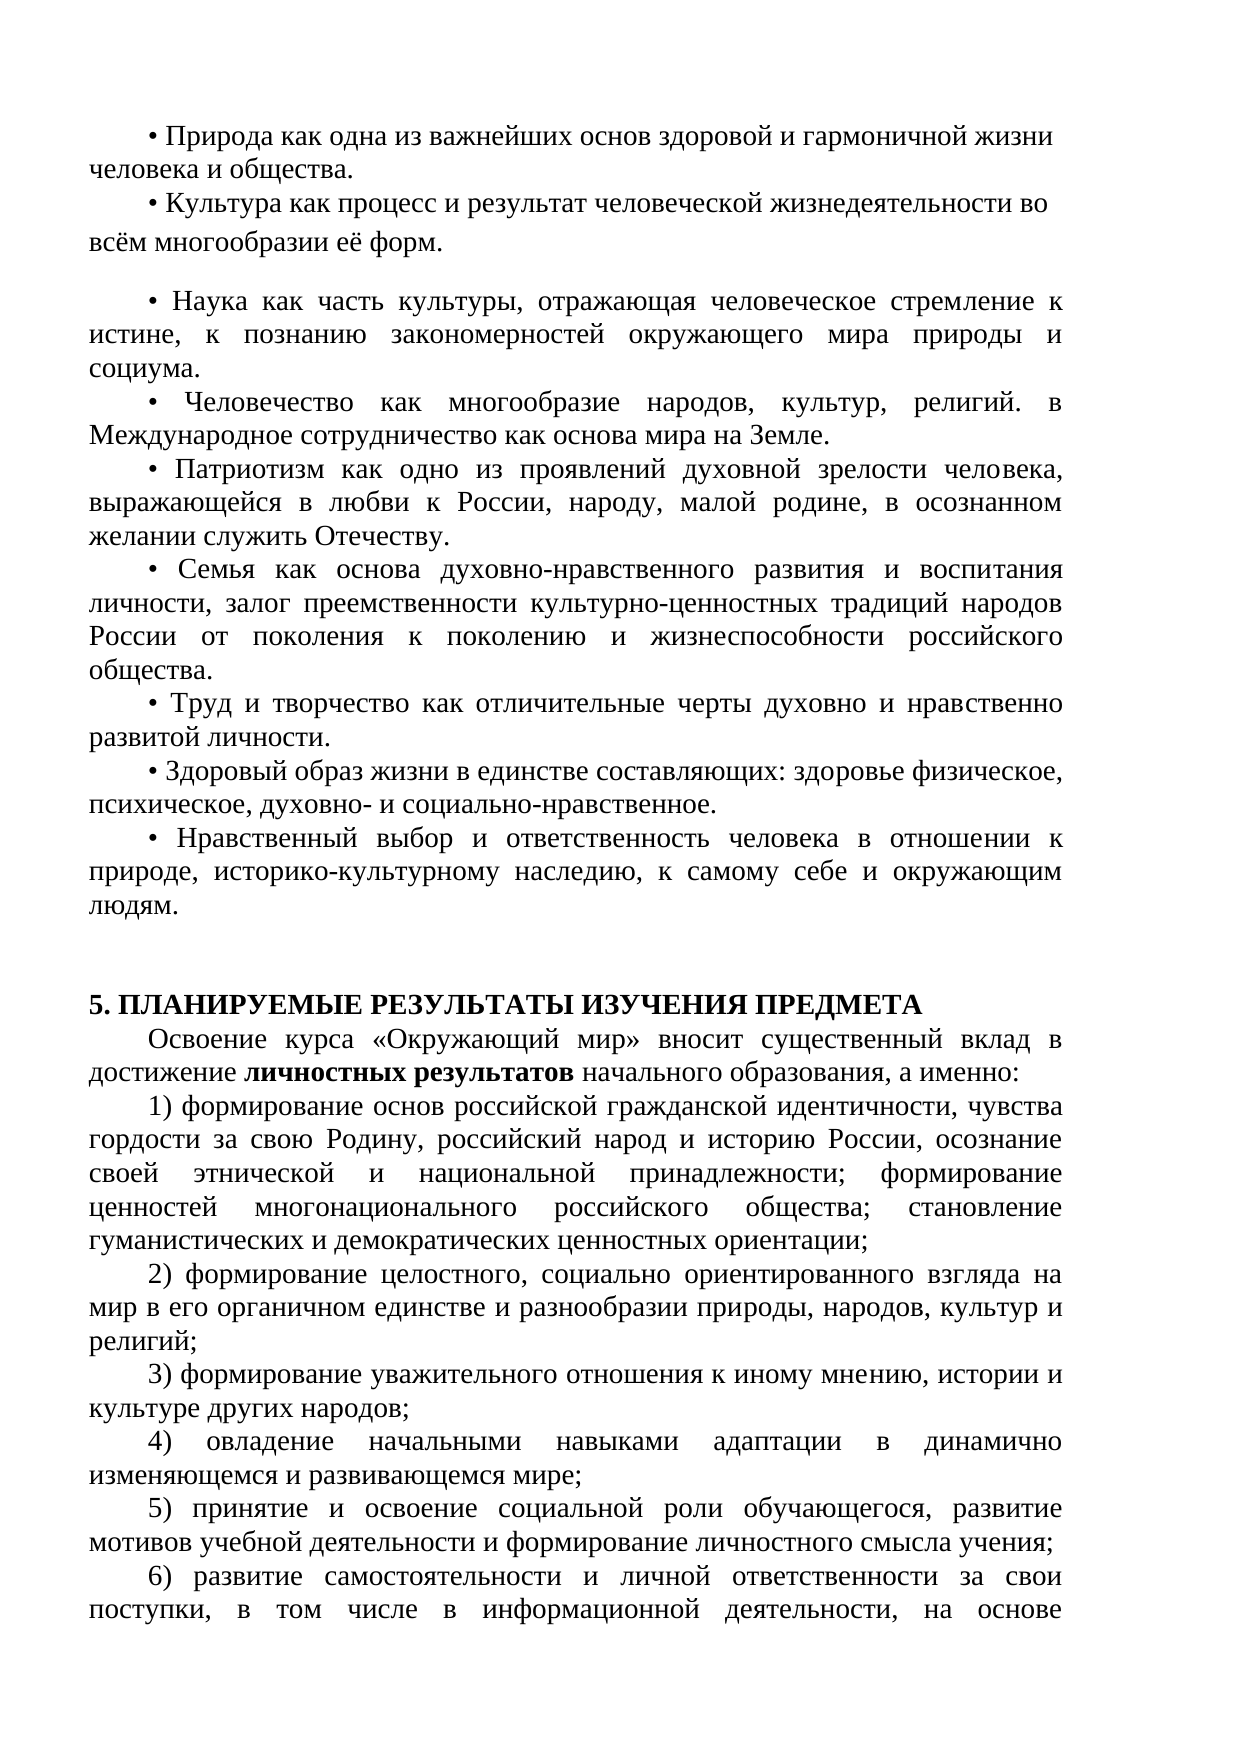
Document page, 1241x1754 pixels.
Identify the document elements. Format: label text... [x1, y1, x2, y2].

text 5. ПЛАНИРУЕМЫЕ РЕЗУЛЬТАТЫ ИЗУЧЕНИЯ ПРЕДМЕТА [89, 987, 1063, 1021]
text • Культура как процесс и результат человеческой жизнедеятельности во всём многообразии её форм. [89, 185, 1063, 257]
text • Патриотизм как одно из проявлений духовной зрелости человека, выражающейся в любви к России, народу, малой родине, в осознанном желании служить Отечеству. [89, 451, 1063, 551]
text • Нравственный выбор и ответственность человека в отношении к природе, историко-культурному наследию, к самому себе и окружающим людям. [89, 820, 1063, 920]
text • Труд и творчество как отличительные черты духовно и нравственно развитой личности. [89, 686, 1063, 753]
text 1) формирование основ российской гражданской идентичности, чувства гордости за свою Родину, российский народ и историю России, осознание своей этнической и национальной принадлежности; формирование ценностей многонационального российского общества; становление гуманистических и демократических ценностных ориентации; [89, 1088, 1063, 1256]
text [89, 1558, 1063, 1625]
text 5) принятие и освоение социальной роли обучающегося, развитие мотивов учебной деятельности и формирование личностного смысла учения; [89, 1491, 1063, 1558]
text Освоение курса «Окружающий мир» вносит существенный вклад в достижение личностных результатов начального образования, а именно: [89, 1021, 1063, 1088]
text • Человечество как многообразие народов, культур, религий. в Международное сотрудничество как основа мира на Земле. [89, 384, 1063, 451]
text • Природа как одна из важнейших основ здоровой и гармоничной жизни человека и общества. [89, 118, 1063, 185]
text • Здоровый образ жизни в единстве составляющих: здоровье физическое, психическое, духовно- и социально-нравственное. [89, 753, 1063, 820]
text 3) формирование уважительного отношения к иному мнению, истории и культуре других народов; [89, 1356, 1063, 1423]
text 2) формирование целостного, социально ориентированного взгляда на мир в его органичном единстве и разнообразии природы, народов, культур и религий; [89, 1256, 1063, 1356]
text • Семья как основа духовно-нравственного развития и воспитания личности, залог преемственности культурно-ценностных традиций народов России от поколения к поколению и жизнеспособности российского общества. [89, 551, 1063, 686]
text 4) овладение начальными навыками адаптации в динамично изменяющемся и развивающемся мире; [89, 1423, 1063, 1491]
text • Наука как часть культуры, отражающая человеческое стремление к истине, к познанию закономерностей окружающего мира природы и социума. [89, 283, 1063, 384]
